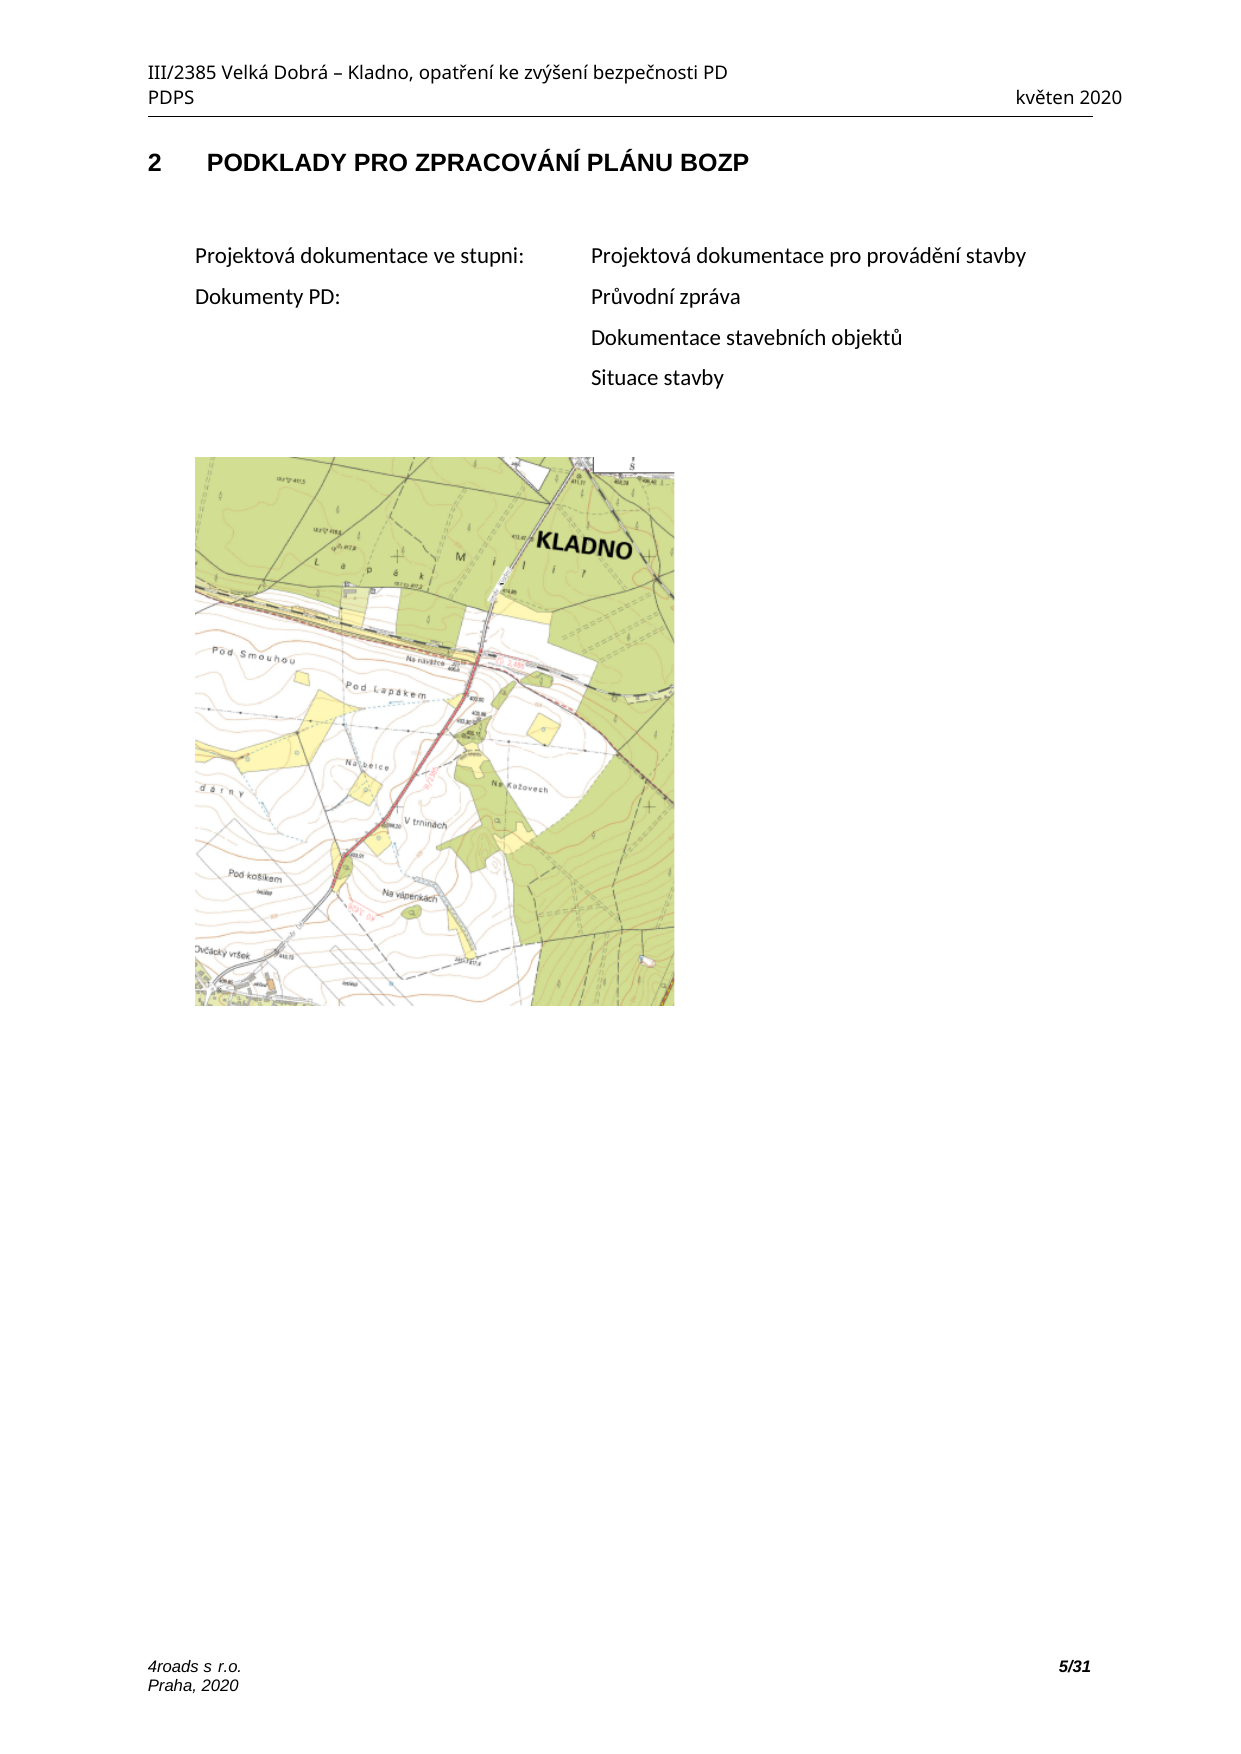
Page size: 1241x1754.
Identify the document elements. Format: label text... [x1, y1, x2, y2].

text Dokumenty PD: Průvodní zpráva [148, 282, 1093, 310]
text Projektová dokumentace ve stupni: Projektová dokumentace pro provádění stavby [148, 242, 1093, 269]
text Dokumentace stavebních objektů [148, 323, 1093, 351]
text Situace stavby [148, 363, 1093, 391]
subtitle Podklady pro zpracování plánu BOZP [148, 148, 1093, 176]
